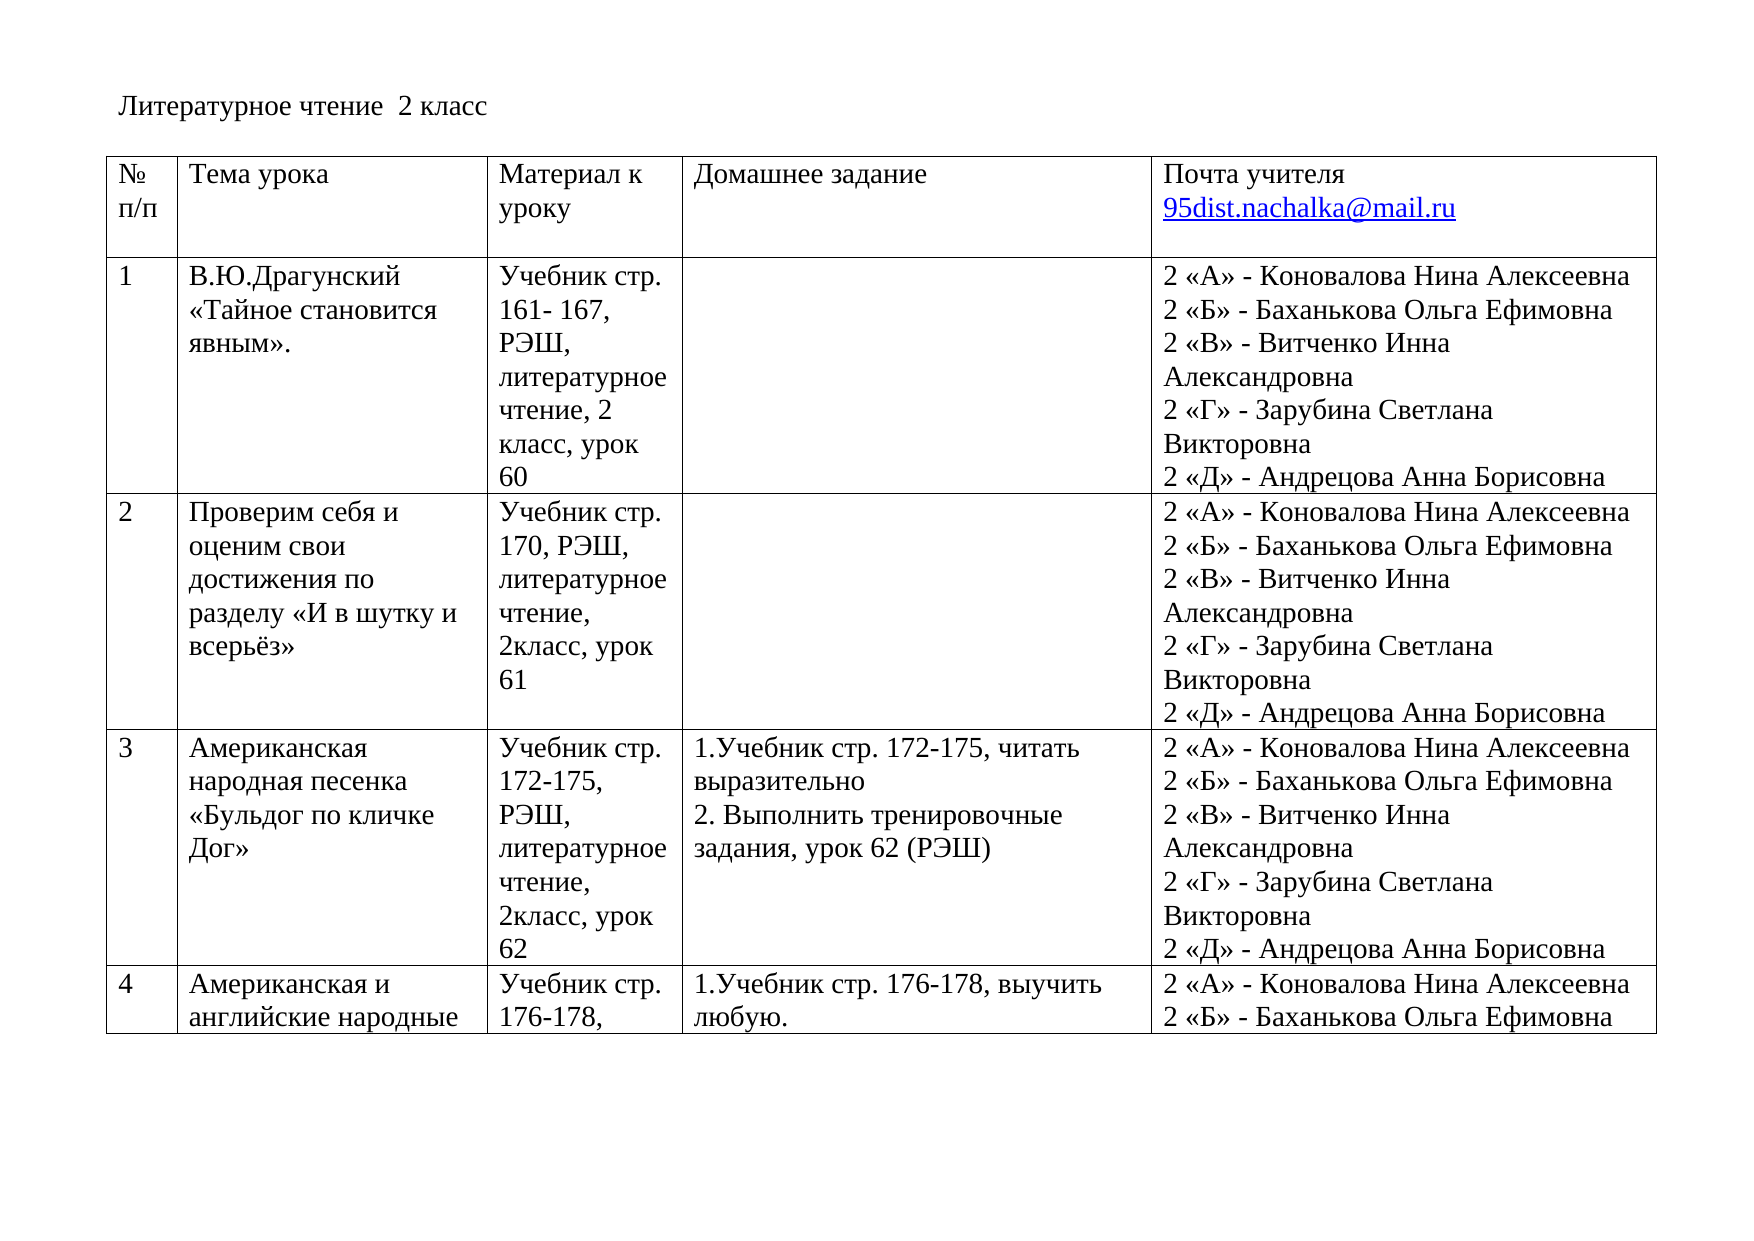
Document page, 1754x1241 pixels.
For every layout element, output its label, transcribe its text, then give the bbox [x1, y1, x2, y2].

table_cell 1.Учебник стр. 172-175, читать выразительно 2. Выполнить тренировочные задания, урок 62 (РЭШ) [683, 730, 1151, 965]
table_header Почта учителя 95dist.nachalka@mail.ru [1152, 157, 1656, 257]
table_cell 4 [107, 966, 177, 1033]
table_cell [178, 966, 487, 1033]
table_cell 3 [107, 730, 177, 965]
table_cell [683, 966, 1151, 1033]
table_cell Учебник стр. 170, РЭШ, литературное чтение, 2класс, урок 61 [488, 494, 682, 729]
table_header Домашнее задание [683, 157, 1151, 257]
text Литературное чтение 2 класс [118, 88, 1636, 122]
table_header Тема урока [178, 157, 487, 257]
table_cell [488, 966, 682, 1033]
table_cell Проверим себя и оценим свои достижения по разделу «И в шутку и всерьёз» [178, 494, 487, 729]
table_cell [1152, 966, 1656, 1033]
table_header № п/п [107, 157, 177, 257]
table_cell [683, 258, 1151, 493]
table_cell 2 [107, 494, 177, 729]
table_cell Учебник стр. 161- 167, РЭШ, литературное чтение, 2 класс, урок 60 [488, 258, 682, 493]
table_cell Американская народная песенка «Бульдог по кличке Дог» [178, 730, 487, 965]
table_cell 1 [107, 258, 177, 493]
table_header Материал к уроку [488, 157, 682, 257]
table_cell Учебник стр. 172-175, РЭШ, литературное чтение, 2класс, урок 62 [488, 730, 682, 965]
table_cell [683, 494, 1151, 729]
table_cell В.Ю.Драгунский «Тайное становится явным». [178, 258, 487, 493]
